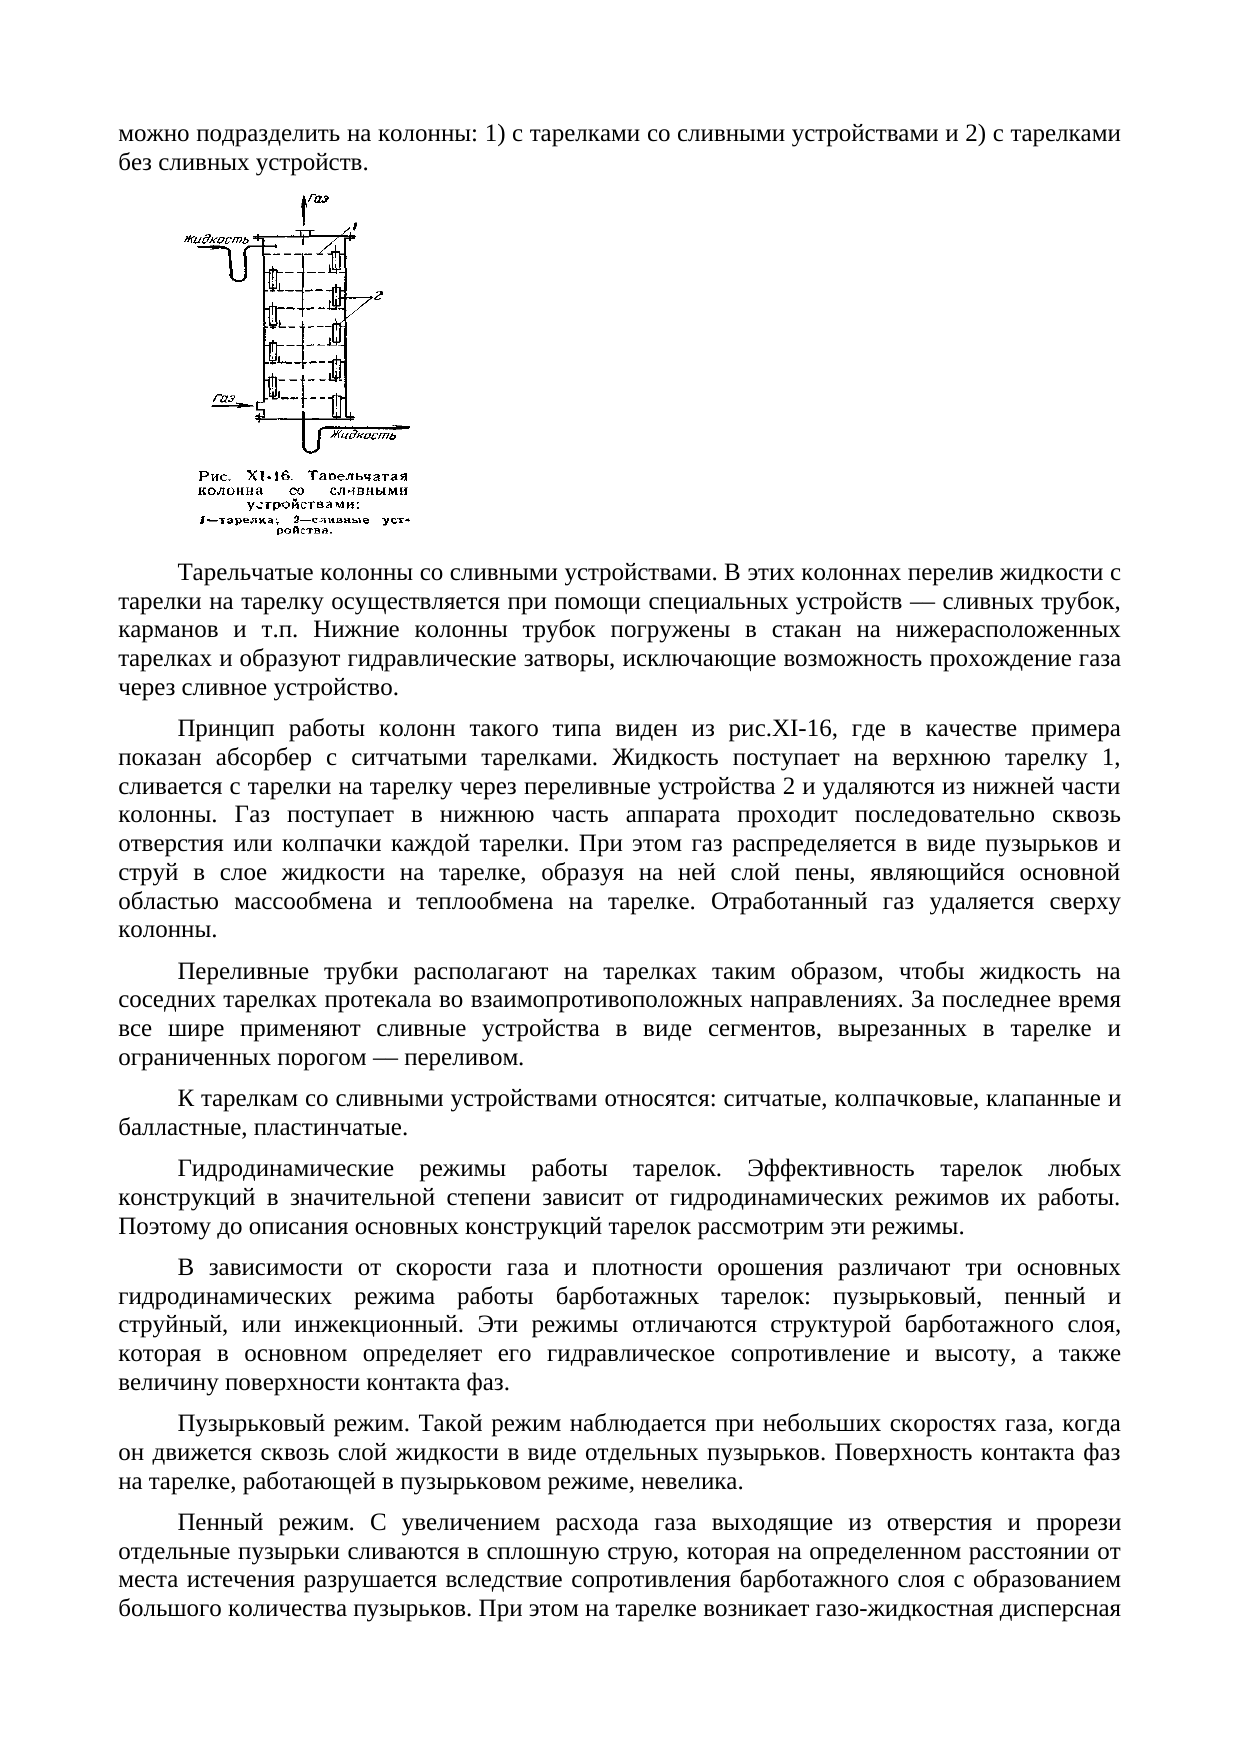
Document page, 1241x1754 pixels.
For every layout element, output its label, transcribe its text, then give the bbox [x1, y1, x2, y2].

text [118, 118, 1122, 176]
text Гидродинамические режимы работы тарелок. Эффективность тарелок любых конструкций в значительной степени зависит от гидродинамических режимов их работы. Поэтому до описания основных конструкций тарелок рассмотрим эти режимы. [118, 1153, 1122, 1239]
picture [177, 188, 426, 545]
text В зависимости от скорости газа и плотности орошения различают три основных гидродинамических режима работы барботажных тарелок: пузырьковый, пенный и струйный, или инжекционный. Эти режимы отличаются структурой барботажного слоя, которая в основном определяет его гидравлическое сопротивление и высоту, а также величину поверхности контакта фаз. [118, 1252, 1122, 1396]
text К тарелкам со сливными устройствами относятся: ситчатые, колпачковые, клапанные и балластные, пластинчатые. [118, 1083, 1122, 1141]
text Принцип работы колонн такого типа виден из рис.XI-16, где в качестве примера показан абсорбер с ситчатыми тарелками. Жидкость поступает на верхнюю тарелку 1, сливается с тарелки на тарелку через переливные устройства 2 и удаляются из нижней части колонны. Газ поступает в нижнюю часть аппарата проходит последовательно сквозь отверстия или колпачки каждой тарелки. При этом газ распределяется в виде пузырьков и струй в слое жидкости на тарелке, образуя на ней слой пены, являющийся основной областью массообмена и теплообмена на тарелке. Отработанный газ удаляется сверху колонны. [118, 713, 1122, 943]
text Пузырьковый режим. Такой режим наблюдается при небольших скоростях газа, когда он движется сквозь слой жидкости в виде отдельных пузырьков. Поверхность контакта фаз на тарелке, работающей в пузырьковом режиме, невелика. [118, 1408, 1122, 1494]
text Переливные трубки располагают на тарелках таким образом, чтобы жидкость на соседних тарелках протекала во взаимопротивоположных направлениях. За последнее время все шире применяют сливные устройства в виде сегментов, вырезанных в тарелке и ограниченных порогом –– переливом. [118, 956, 1122, 1071]
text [118, 1507, 1122, 1622]
text Тарельчатые колонны со сливными устройствами. В этих колоннах перелив жидкости с тарелки на тарелку осуществляется при помощи специальных устройств –– сливных трубок, карманов и т.п. Нижние колонны трубок погружены в стакан на нижерасположенных тарелках и образуют гидравлические затворы, исключающие возможность прохождение газа через сливное устройство. [118, 557, 1122, 701]
